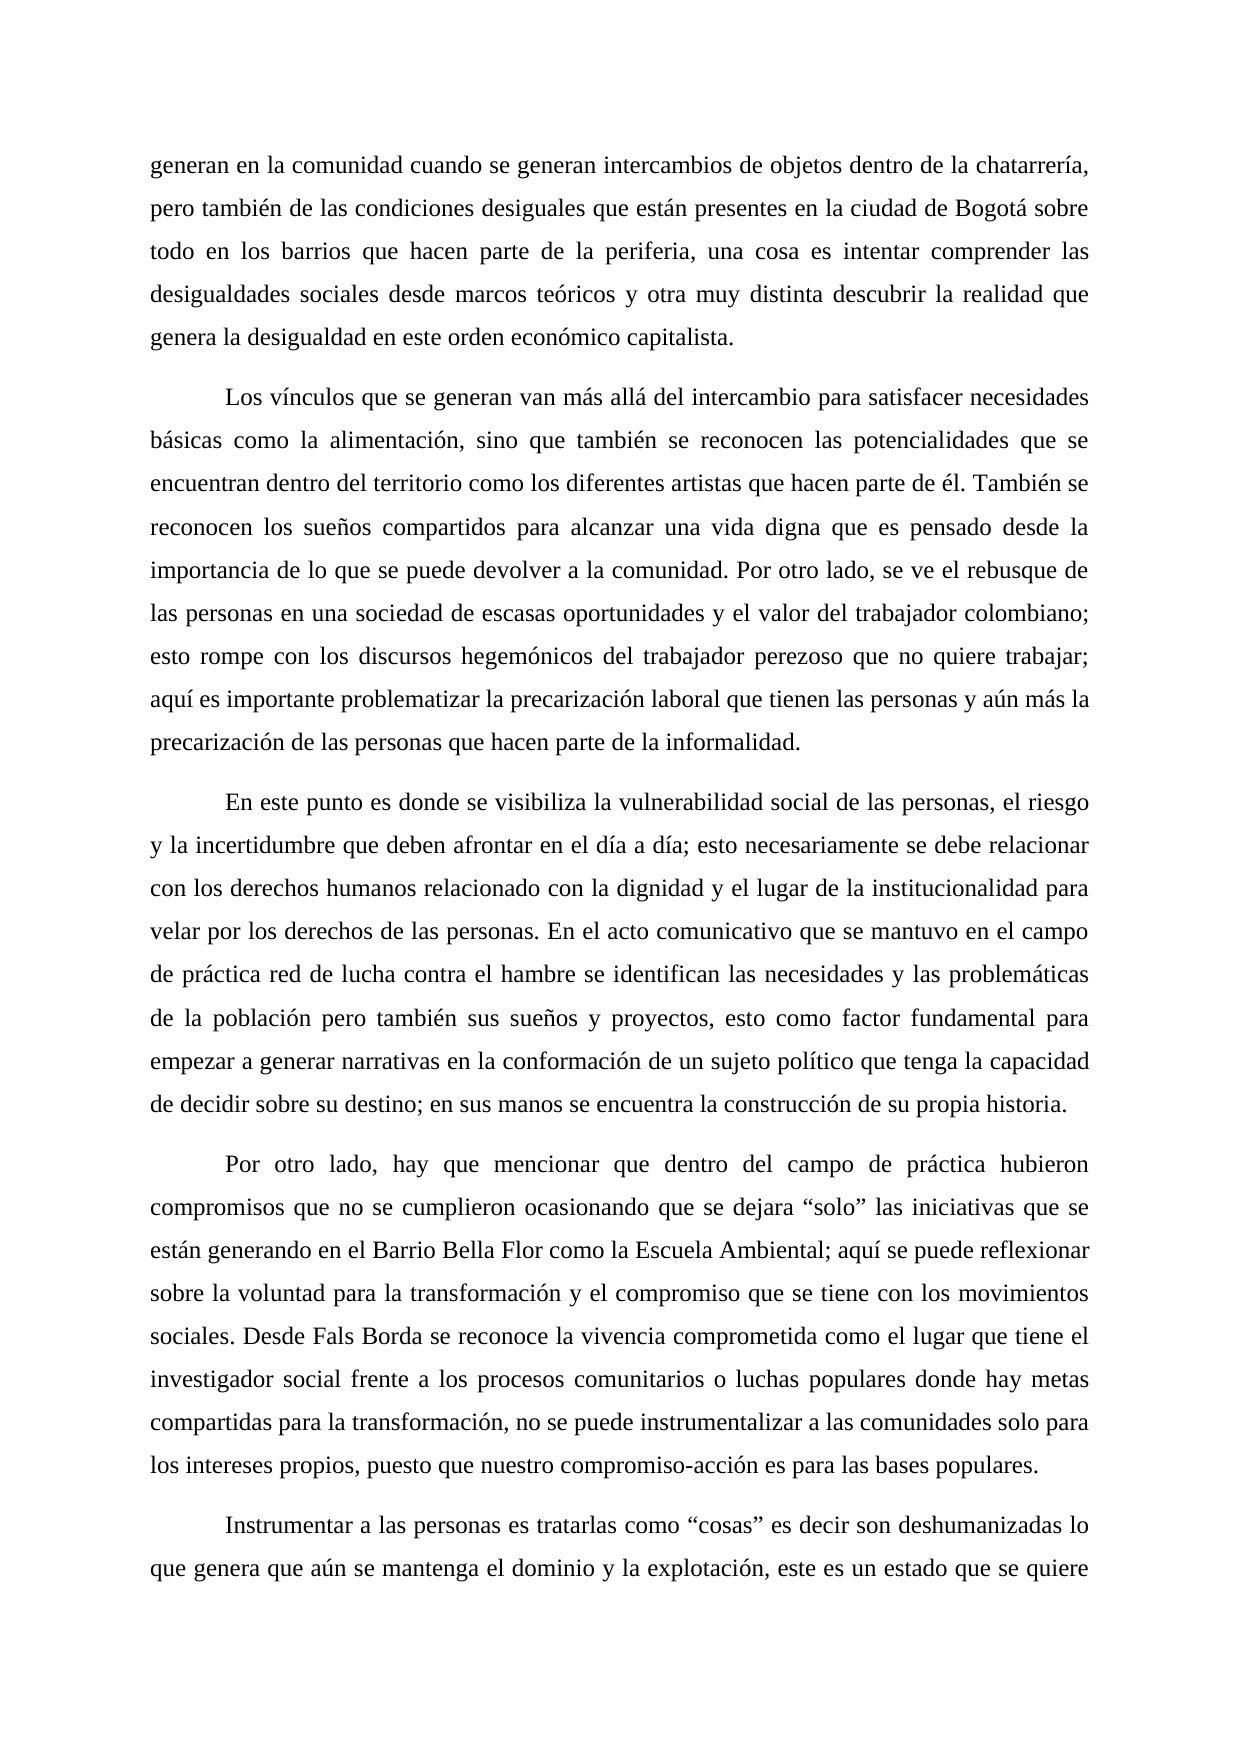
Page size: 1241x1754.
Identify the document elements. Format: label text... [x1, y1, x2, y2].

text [150, 1510, 1090, 1582]
text Los vínculos que se generan van más allá del intercambio para satisfacer necesidades básicas como la alimentación, sino que también se reconocen las potencialidades que se encuentran dentro del territorio como los diferentes artistas que hacen parte de él. También se reconocen los sueños compartidos para alcanzar una vida digna que es pensado desde la importancia de lo que se puede devolver a la comunidad. Por otro lado, se ve el rebusque de las personas en una sociedad de escasas oportunidades y el valor del trabajador colombiano; esto rompe con los discursos hegemónicos del trabajador perezoso que no quiere trabajar; aquí es importante problematizar la precarización laboral que tienen las personas y aún más la precarización de las personas que hacen parte de la informalidad. [150, 382, 1090, 756]
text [150, 150, 1090, 351]
text Por otro lado, hay que mencionar que dentro del campo de práctica hubieron compromisos que no se cumplieron ocasionando que se dejara “solo” las iniciativas que se están generando en el Barrio Bella Flor como la Escuela Ambiental; aquí se puede reflexionar sobre la voluntad para la transformación y el compromiso que se tiene con los movimientos sociales. Desde Fals Borda se reconoce la vivencia comprometida como el lugar que tiene el investigador social frente a los procesos comunitarios o luchas populares donde hay metas compartidas para la transformación, no se puede instrumentalizar a las comunidades solo para los intereses propios, puesto que nuestro compromiso-acción es para las bases populares. [150, 1149, 1090, 1479]
text En este punto es donde se visibiliza la vulnerabilidad social de las personas, el riesgo y la incertidumbre que deben afrontar en el día a día; esto necesariamente se debe relacionar con los derechos humanos relacionado con la dignidad y el lugar de la institucionalidad para velar por los derechos de las personas. En el acto comunicativo que se mantuvo en el campo de práctica red de lucha contra el hambre se identifican las necesidades y las problemáticas de la población pero también sus sueños y proyectos, esto como factor fundamental para empezar a generar narrativas en la conformación de un sujeto político que tenga la capacidad de decidir sobre su destino; en sus manos se encuentra la construcción de su propia historia. [150, 787, 1090, 1118]
